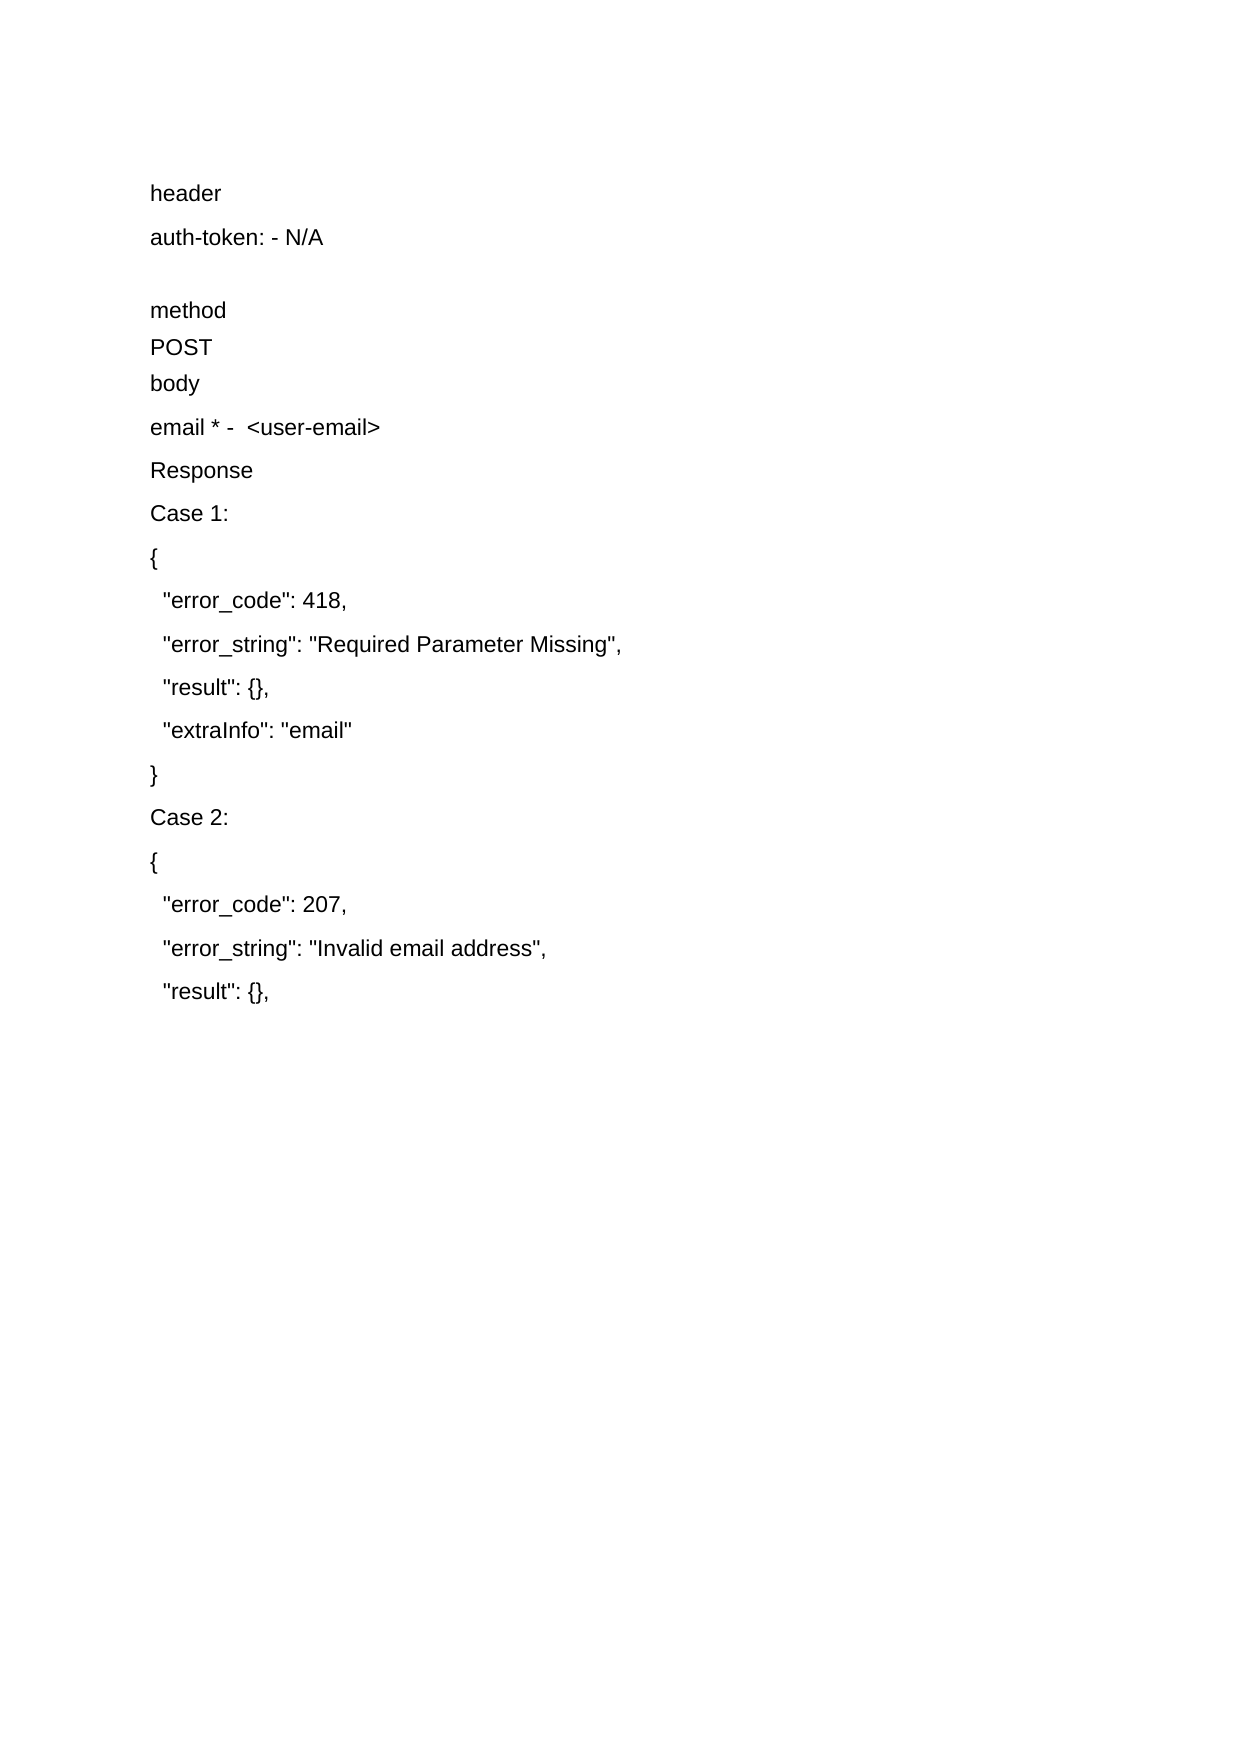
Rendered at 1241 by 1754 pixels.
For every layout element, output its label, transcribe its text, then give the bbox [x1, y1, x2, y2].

text POST [150, 334, 1090, 360]
text "error_code": 418, [150, 587, 1090, 613]
text header [150, 180, 1090, 207]
text Case 1: [150, 500, 1090, 527]
text { [150, 848, 1090, 874]
text email * - <user-email> [150, 413, 1090, 440]
text "error_string": "Required Parameter Missing", [150, 631, 1090, 657]
text auth-token: - N/A [150, 224, 1090, 250]
text "error_code": 207, [150, 891, 1090, 918]
text Response [150, 457, 1090, 483]
text Case 2: [150, 804, 1090, 831]
text { [150, 544, 1090, 570]
text method [150, 297, 1090, 324]
text } [150, 761, 1090, 787]
text "extraInfo": "email" [150, 717, 1090, 744]
text body [150, 370, 1090, 396]
text "result": {}, [150, 674, 1090, 700]
text "error_string": "Invalid email address", [150, 935, 1090, 961]
text "result": {}, [150, 978, 1090, 1004]
